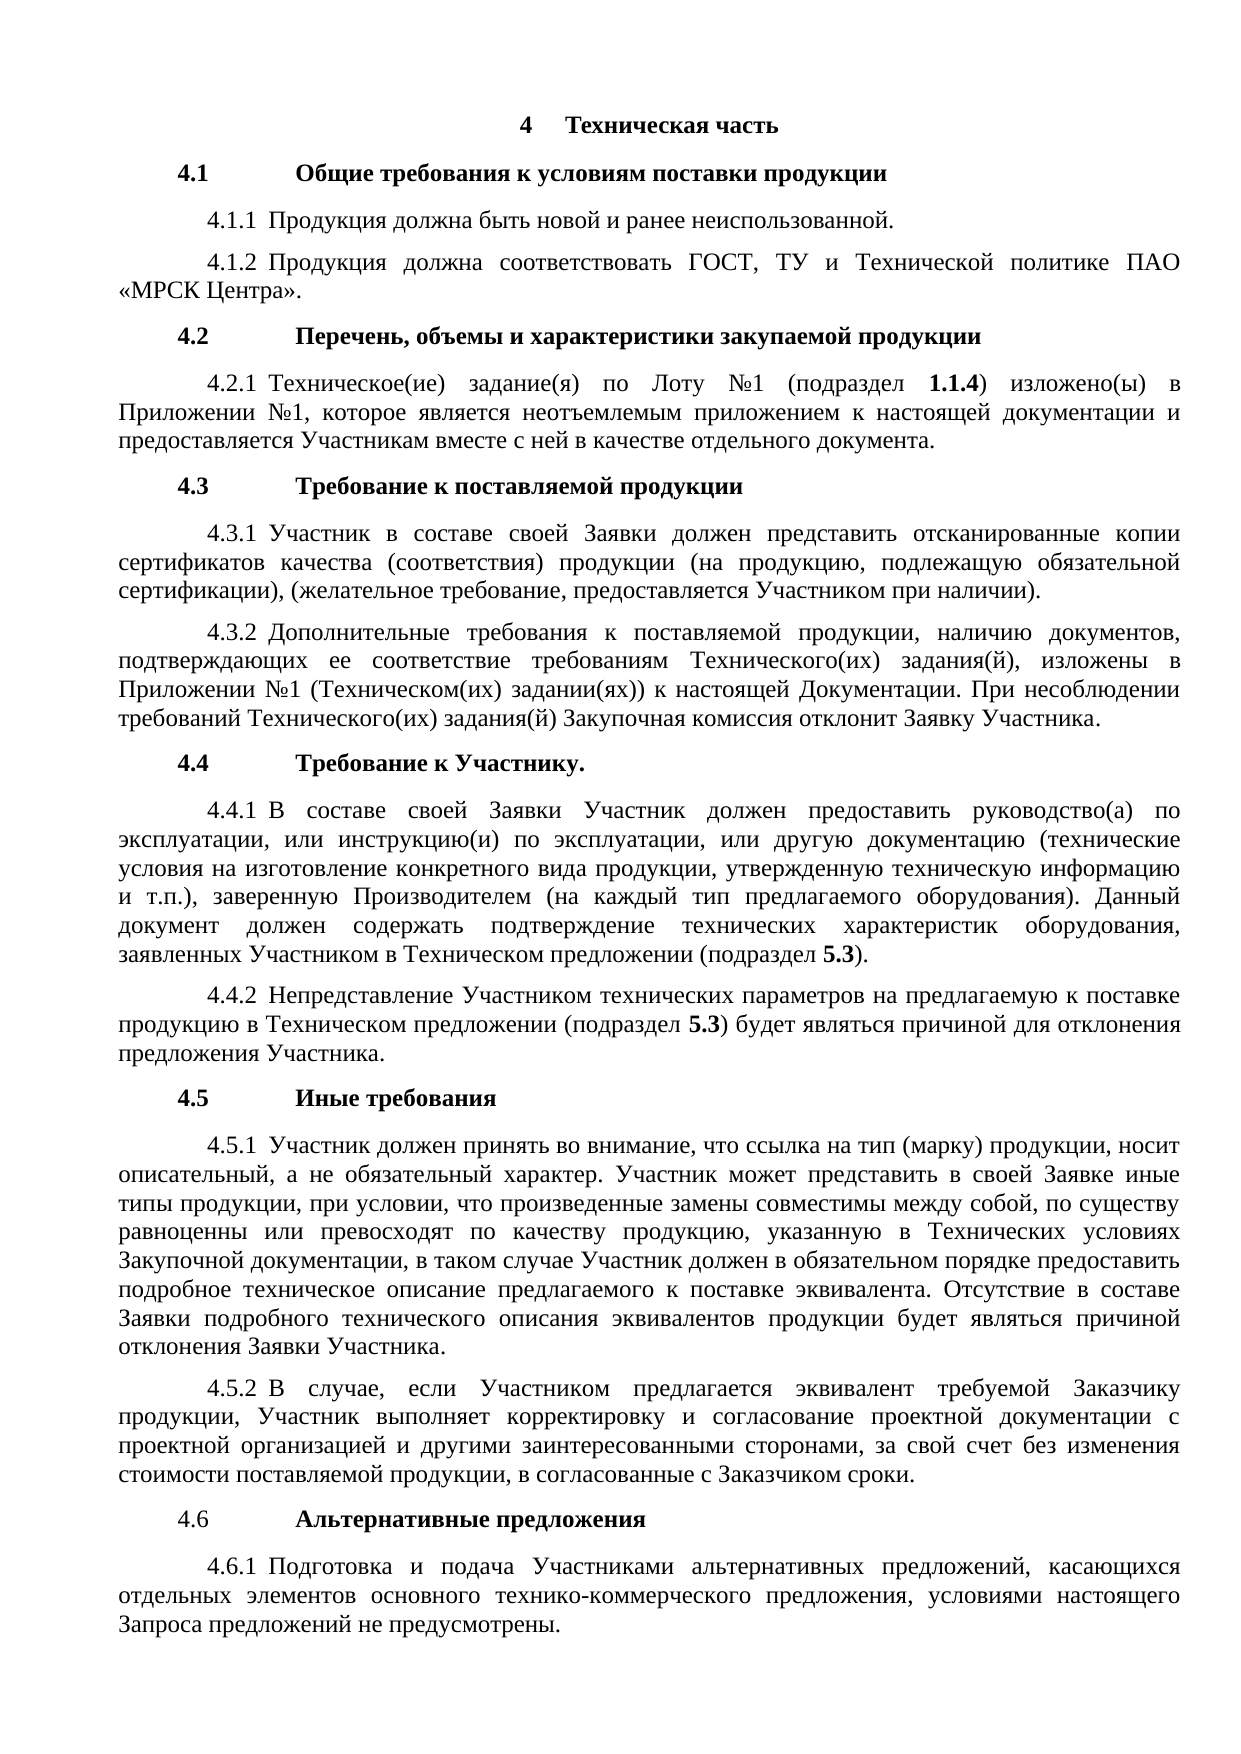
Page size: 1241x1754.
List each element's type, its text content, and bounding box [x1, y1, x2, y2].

subtitle Иные требования [177, 1083, 1181, 1112]
subtitle Требование к Участнику. [177, 748, 1181, 777]
subtitle Продукция должна быть новой и ранее неиспользованной. [118, 206, 1181, 234]
subtitle Техническое(ие) задание(я) по Лоту №1 (подраздел 1.1.4) изложено(ы) в Приложении №1, которое является неотъемлемым приложением к настоящей документации и предоставляется Участникам вместе с ней в качестве отдельного документа. [118, 368, 1181, 454]
subtitle Перечень, объемы и характеристики закупаемой продукции [177, 321, 1181, 350]
subtitle В составе своей Заявки Участник должен предоставить руководство(а) по эксплуатации, или инструкцию(и) по эксплуатации, или другую документацию (технические условия на изготовление конкретного вида продукции, утвержденную техническую информацию и т.п.), заверенную Производителем (на каждый тип предлагаемого оборудования). Данный документ должен содержать подтверждение технических характеристик оборудования, заявленных Участником в Техническом предложении (подраздел 5.3). [118, 795, 1181, 968]
subtitle Подготовка и подача Участниками альтернативных предложений, касающихся отдельных элементов основного технико-коммерческого предложения, условиями настоящего Запроса предложений не предусмотрены. [118, 1551, 1181, 1637]
subtitle Непредставление Участником технических параметров на предлагаемую к поставке продукцию в Техническом предложении (подраздел 5.3) будет являться причиной для отклонения предложения Участника. [118, 980, 1181, 1066]
subtitle Дополнительные требования к поставляемой продукции, наличию документов, подтверждающих ее соответствие требованиям Технического(их) задания(й), изложены в Приложении №1 (Техническом(их) задании(ях)) к настоящей Документации. При несоблюдении требований Технического(их) задания(й) Закупочная комиссия отклонит Заявку Участника. [118, 617, 1181, 732]
subtitle Требование к поставляемой продукции [177, 471, 1181, 499]
subtitle Продукция должна соответствовать ГОСТ, ТУ и Технической политике ПАО «МРСК Центра». [118, 247, 1181, 304]
subtitle Техническая часть [117, 110, 1181, 139]
subtitle Общие требования к условиям поставки продукции [177, 158, 1181, 187]
subtitle Участник должен принять во внимание, что ссылка на тип (марку) продукции, носит описательный, а не обязательный характер. Участник может представить в своей Заявке иные типы продукции, при условии, что произведенные замены совместимы между собой, по существу равноценны или превосходят по качеству продукцию, указанную в Технических условиях Закупочной документации, в таком случае Участник должен в обязательном порядке предоставить подробное техническое описание предлагаемого к поставке эквивалента. Отсутствие в составе Заявки подробного технического описания эквивалентов продукции будет являться причиной отклонения Заявки Участника. [118, 1130, 1181, 1360]
subtitle В случае, если Участником предлагается эквивалент требуемой Заказчику продукции, Участник выполняет корректировку и согласование проектной документации с проектной организацией и другими заинтересованными сторонами, за свой счет без изменения стоимости поставляемой продукции, в согласованные с Заказчиком сроки. [118, 1373, 1181, 1488]
subtitle Альтернативные предложения [177, 1504, 1181, 1533]
subtitle Участник в составе своей Заявки должен представить отсканированные копии сертификатов качества (соответствия) продукции (на продукцию, подлежащую обязательной сертификации), (желательное требование, предоставляется Участником при наличии). [118, 518, 1181, 604]
